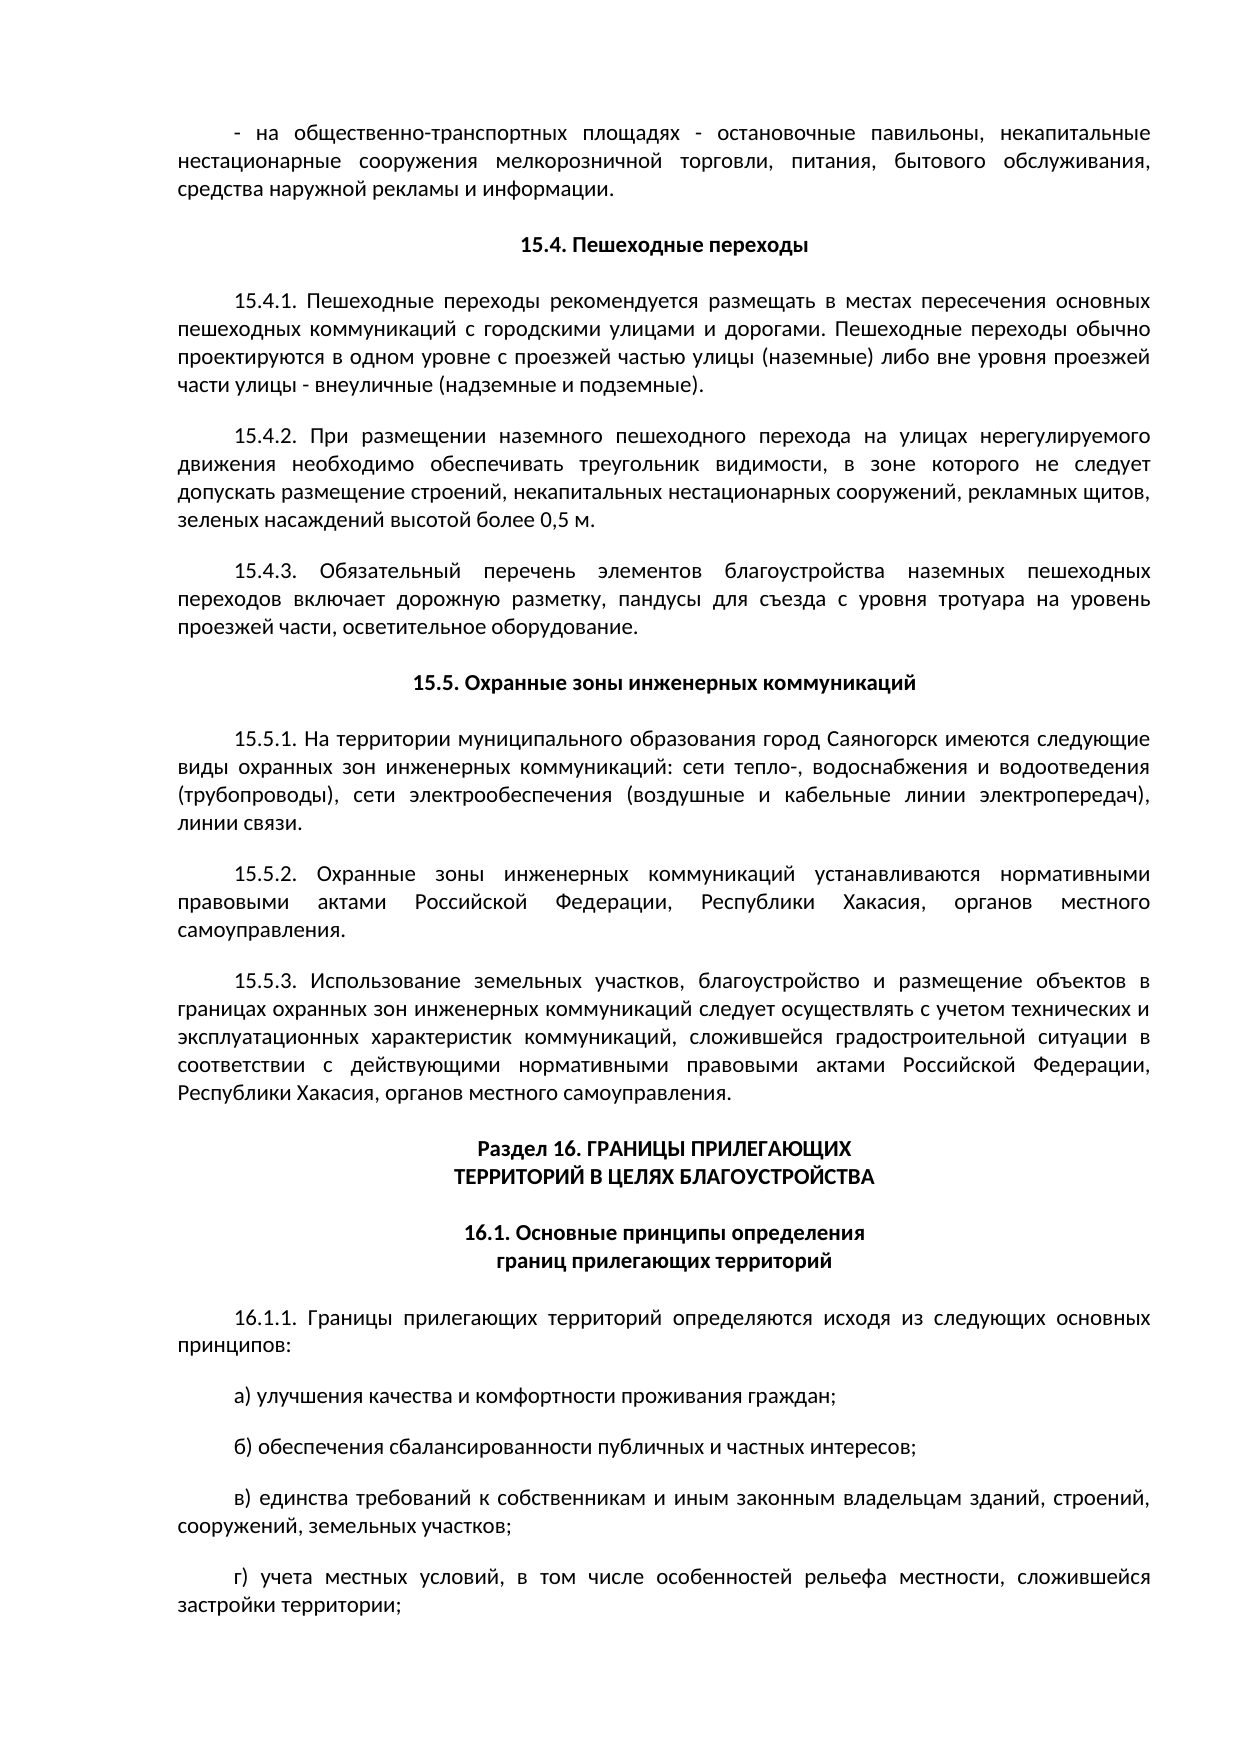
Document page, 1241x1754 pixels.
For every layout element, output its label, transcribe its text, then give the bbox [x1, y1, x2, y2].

text 15.5.1. На территории муниципального образования город Саяногорск имеются следующие виды охранных зон инженерных коммуникаций: сети тепло-, водоснабжения и водоотведения (трубопроводы), сети электрообеспечения (воздушные и кабельные линии электропередач), линии связи. [177, 724, 1152, 836]
text 15.5.2. Охранные зоны инженерных коммуникаций устанавливаются нормативными правовыми актами Российской Федерации, Республики Хакасия, органов местного самоуправления. [177, 859, 1152, 943]
text 16.1.1. Границы прилегающих территорий определяются исходя из следующих основных принципов: [177, 1303, 1152, 1359]
text 15.5.3. Использование земельных участков, благоустройство и размещение объектов в границах охранных зон инженерных коммуникаций следует осуществлять с учетом технических и эксплуатационных характеристик коммуникаций, сложившейся градостроительной ситуации в соответствии с действующими нормативными правовыми актами Российской Федерации, Республики Хакасия, органов местного самоуправления. [177, 966, 1152, 1106]
text в) единства требований к собственникам и иным законным владельцам зданий, строений, сооружений, земельных участков; [177, 1483, 1152, 1539]
text г) учета местных условий, в том числе особенностей рельефа местности, сложившейся застройки территории; [177, 1562, 1152, 1618]
text 15.4.1. Пешеходные переходы рекомендуется размещать в местах пересечения основных пешеходных коммуникаций с городскими улицами и дорогами. Пешеходные переходы обычно проектируются в одном уровне с проезжей частью улицы (наземные) либо вне уровня проезжей части улицы - внеуличные (надземные и подземные). [177, 286, 1152, 398]
title ТЕРРИТОРИЙ В ЦЕЛЯХ БЛАГОУСТРОЙСТВА [177, 1162, 1152, 1191]
text 15.4.3. Обязательный перечень элементов благоустройства наземных пешеходных переходов включает дорожную разметку, пандусы для съезда с уровня тротуара на уровень проезжей части, осветительное оборудование. [177, 556, 1152, 640]
text а) улучшения качества и комфортности проживания граждан; [177, 1382, 1152, 1409]
text - на общественно-транспортных площадях - остановочные павильоны, некапитальные нестационарные сооружения мелкорозничной торговли, питания, бытового обслуживания, средства наружной рекламы и информации. [177, 118, 1152, 202]
title 16.1. Основные принципы определения [177, 1218, 1152, 1247]
text б) обеспечения сбалансированности публичных и частных интересов; [177, 1432, 1152, 1461]
title 15.4. Пешеходные переходы [177, 230, 1152, 258]
title Раздел 16. ГРАНИЦЫ ПРИЛЕГАЮЩИХ [177, 1134, 1152, 1162]
title границ прилегающих территорий [177, 1247, 1152, 1274]
title 15.5. Охранные зоны инженерных коммуникаций [177, 668, 1152, 696]
text 15.4.2. При размещении наземного пешеходного перехода на улицах нерегулируемого движения необходимо обеспечивать треугольник видимости, в зоне которого не следует допускать размещение строений, некапитальных нестационарных сооружений, рекламных щитов, зеленых насаждений высотой более 0,5 м. [177, 421, 1152, 533]
